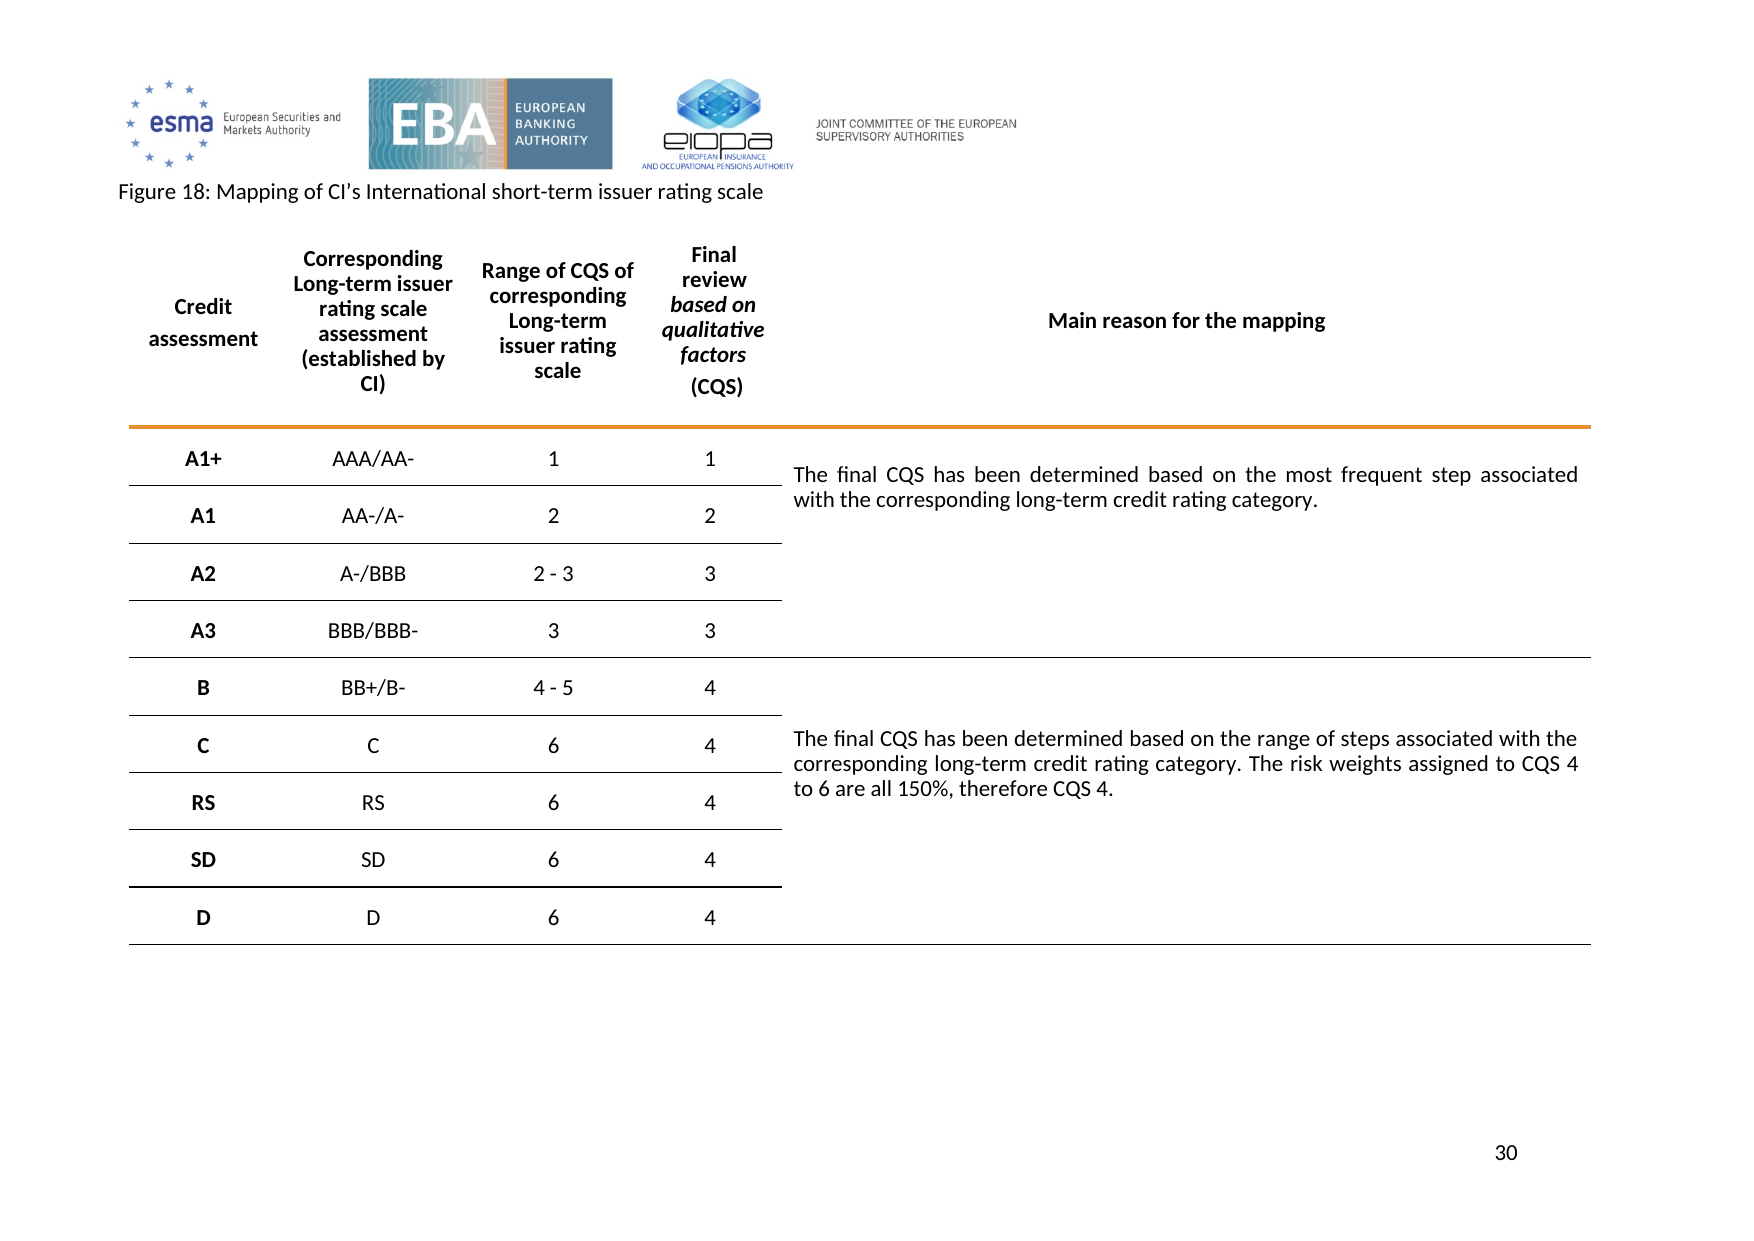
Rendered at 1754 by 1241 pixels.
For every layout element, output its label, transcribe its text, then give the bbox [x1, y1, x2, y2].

table_cell B [129, 658, 277, 714]
table_cell 3 [646, 601, 782, 657]
table_cell A-/BBB [277, 544, 469, 600]
table_cell 4 [646, 716, 782, 772]
table_cell 4 [646, 888, 782, 944]
table_cell C [129, 716, 277, 772]
picture [118, 73, 1029, 174]
table_cell A1 [129, 486, 277, 543]
title Figure 18: Mapping of CI’s International short-term issuer rating scale [118, 177, 1518, 205]
table_cell 1 [469, 429, 646, 485]
table_cell 6 [469, 888, 646, 944]
table_cell 6 [469, 773, 646, 829]
table_cell A2 [129, 544, 277, 600]
table_cell A1+ [129, 429, 277, 485]
table_cell 2 [646, 486, 782, 543]
table_cell 1 [646, 429, 782, 485]
table_cell 2 - 3 [469, 544, 646, 600]
table_cell The final CQS has been determined based on the range of steps associated with the corresponding long-term credit rating category. The risk weights assigned to CQS 4 to 6 are all 150%, therefore CQS 4. [782, 658, 1591, 944]
table_cell C [277, 716, 469, 772]
table_header Main reason for the mapping [782, 218, 1591, 424]
table_header Credit assessment [129, 218, 277, 424]
table_cell D [277, 888, 469, 944]
table_cell BB+/B- [277, 658, 469, 714]
table_cell AAA/AA- [277, 429, 469, 485]
table_cell 2 [469, 486, 646, 543]
table_cell D [129, 888, 277, 944]
table_cell 3 [469, 601, 646, 657]
table_header Range of CQS of corresponding Long-term issuer rating scale [469, 218, 646, 424]
table_cell RS [277, 773, 469, 829]
table_cell AA-/A- [277, 486, 469, 543]
table_header Corresponding Long-term issuer rating scale assessment (established by CI) [277, 218, 469, 424]
table_cell 4 [646, 830, 782, 886]
table_cell SD [129, 830, 277, 886]
table_cell A3 [129, 601, 277, 657]
table_cell 6 [469, 830, 646, 886]
table_cell 4 [646, 773, 782, 829]
table_header Final review based on qualitative factors (CQS) [646, 218, 782, 424]
table_cell 3 [646, 544, 782, 600]
table_cell 6 [469, 716, 646, 772]
table_cell BBB/BBB- [277, 601, 469, 657]
table_cell The final CQS has been determined based on the most frequent step associated with the corresponding long-term credit rating category. [782, 429, 1591, 657]
table_cell SD [277, 830, 469, 886]
table_cell 4 - 5 [469, 658, 646, 714]
table_cell RS [129, 773, 277, 829]
table_cell 4 [646, 658, 782, 714]
